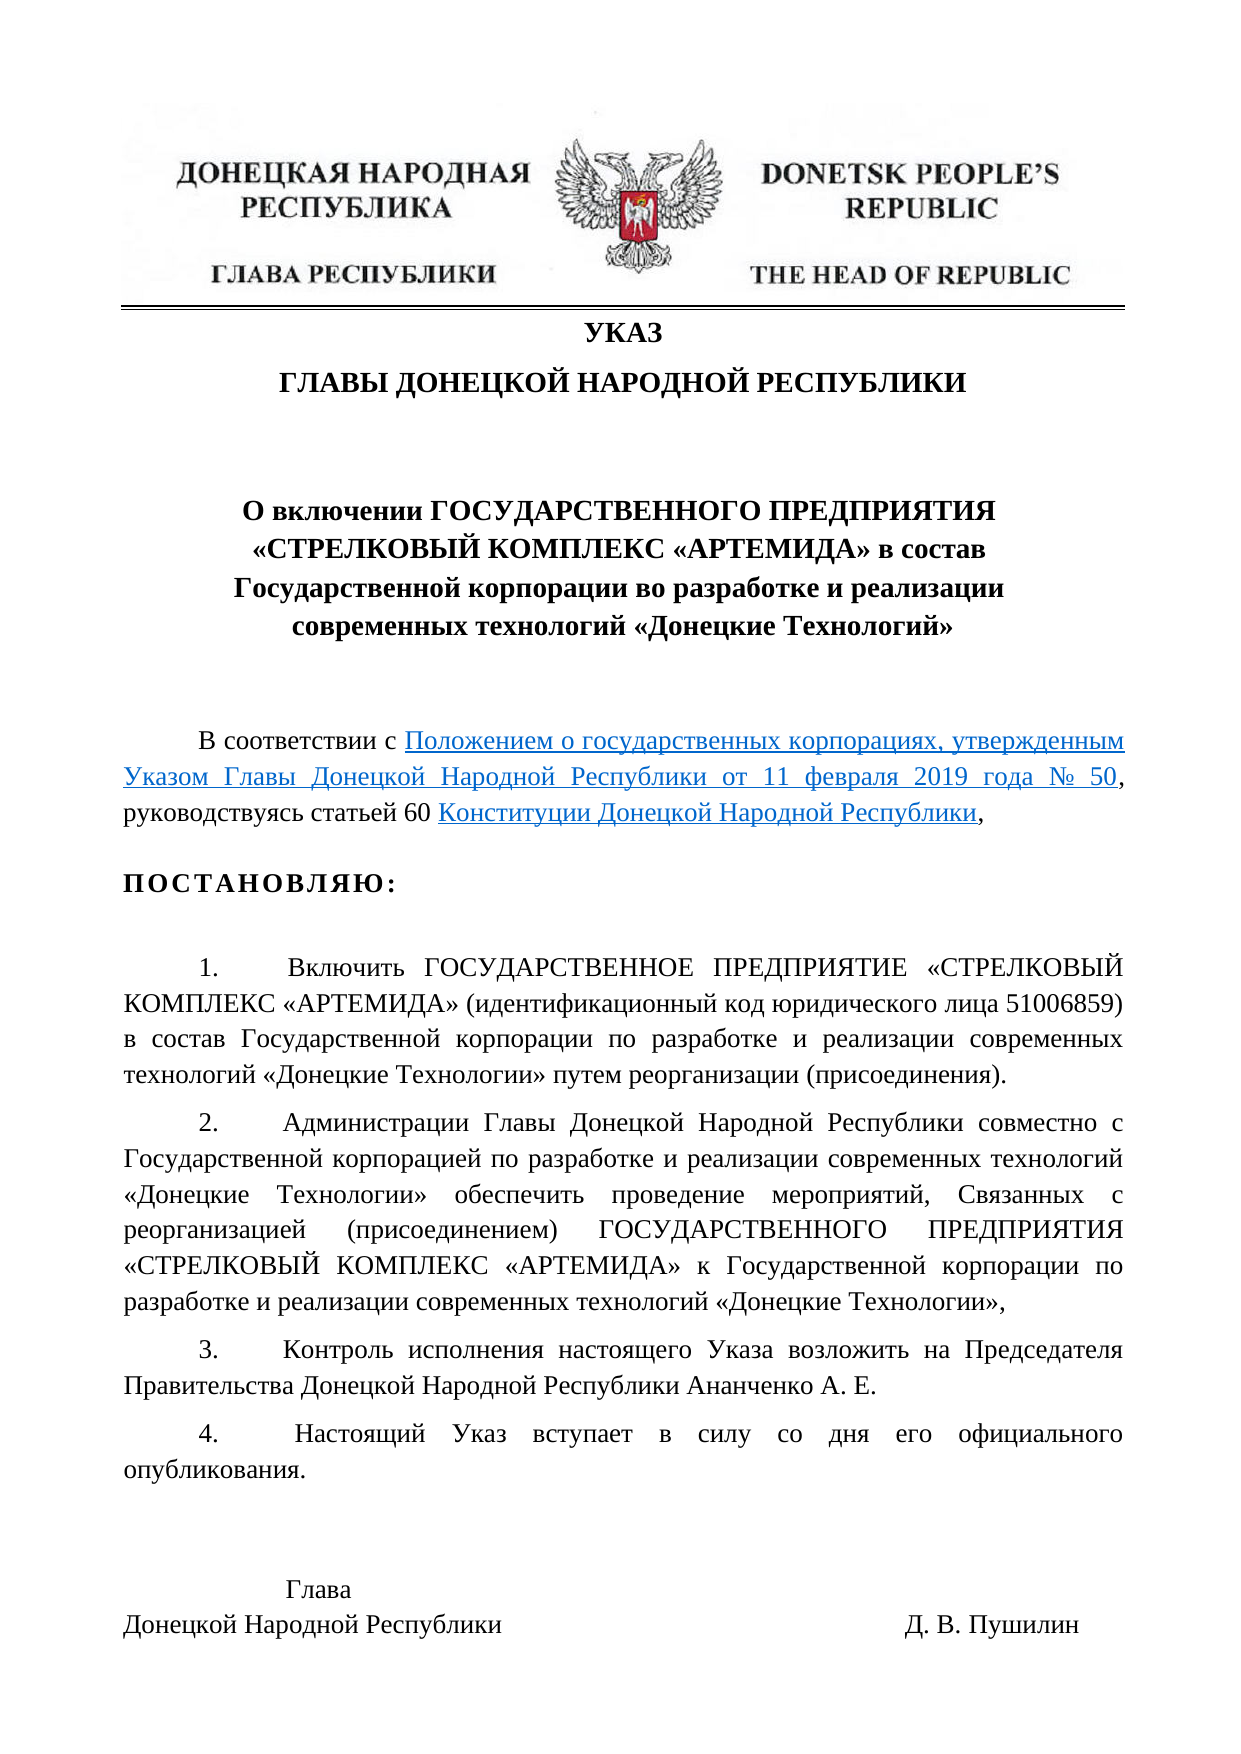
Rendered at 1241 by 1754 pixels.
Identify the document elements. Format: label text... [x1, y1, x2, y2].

list Включить ГОСУДАРСТВЕННОЕ ПРЕДПРИЯТИЕ «СТРЕЛКОВЫЙ КОМПЛЕКС «АРТЕМИДА» (идентификационный код юридического лица 51006859) в состав Государственной корпорации по разработке и реализации современных технологий «Донецкие Технологии» путем реорганизации (присоединения). [123, 951, 1124, 1089]
list Администрации Главы Донецкой Народной Республики совместно с Государственной корпорацией по разработке и реализации современных технологий «Донецкие Технологии» обеспечить проведение мероприятий, Связанных с реорганизацией (присоединением) ГОСУДАРСТВЕННОГО ПРЕДПРИЯТИЯ «СТРЕЛКОВЫЙ КОМПЛЕКС «АРТЕМИДА» к Государственной корпорации по разработке и реализации современных технологий «Донецкие Технологии», [123, 1106, 1124, 1316]
text Глава [285, 1573, 1127, 1604]
picture [120, 103, 1126, 304]
text УКАЗ [121, 315, 1125, 349]
text О включении ГОСУДАРСТВЕННОГО ПРЕДПРИЯТИЯ «СТРЕЛКОВЫЙ КОМПЛЕКС «АРТЕМИДА» в состав Государственной корпорации во разработке и реализации современных технологий «Донецкие Технологий» [121, 493, 1125, 642]
list Контроль исполнения настоящего Указа возложить на Председателя Правительства Донецкой Народной Республики Ананченко А. Е. [123, 1333, 1124, 1400]
list Настоящий Указ вступает в силу со дня его официального опубликования. [123, 1417, 1124, 1484]
text В соответствии с Положением о государственных корпорациях, утвержденным Указом Главы Донецкой Народной Республики от 11 февраля 2019 года № 50, руководствуясь статьей 60 Конституции Донецкой Народной Республики, [123, 724, 1125, 827]
text Донецкой Народной Республики Д. В. Пушилин [123, 1608, 1127, 1639]
text ПОСТАНОВЛЯЮ: [123, 867, 1127, 898]
text ГЛАВЫ ДОНЕЦКОЙ НАРОДНОЙ РЕСПУБЛИКИ [121, 366, 1125, 399]
